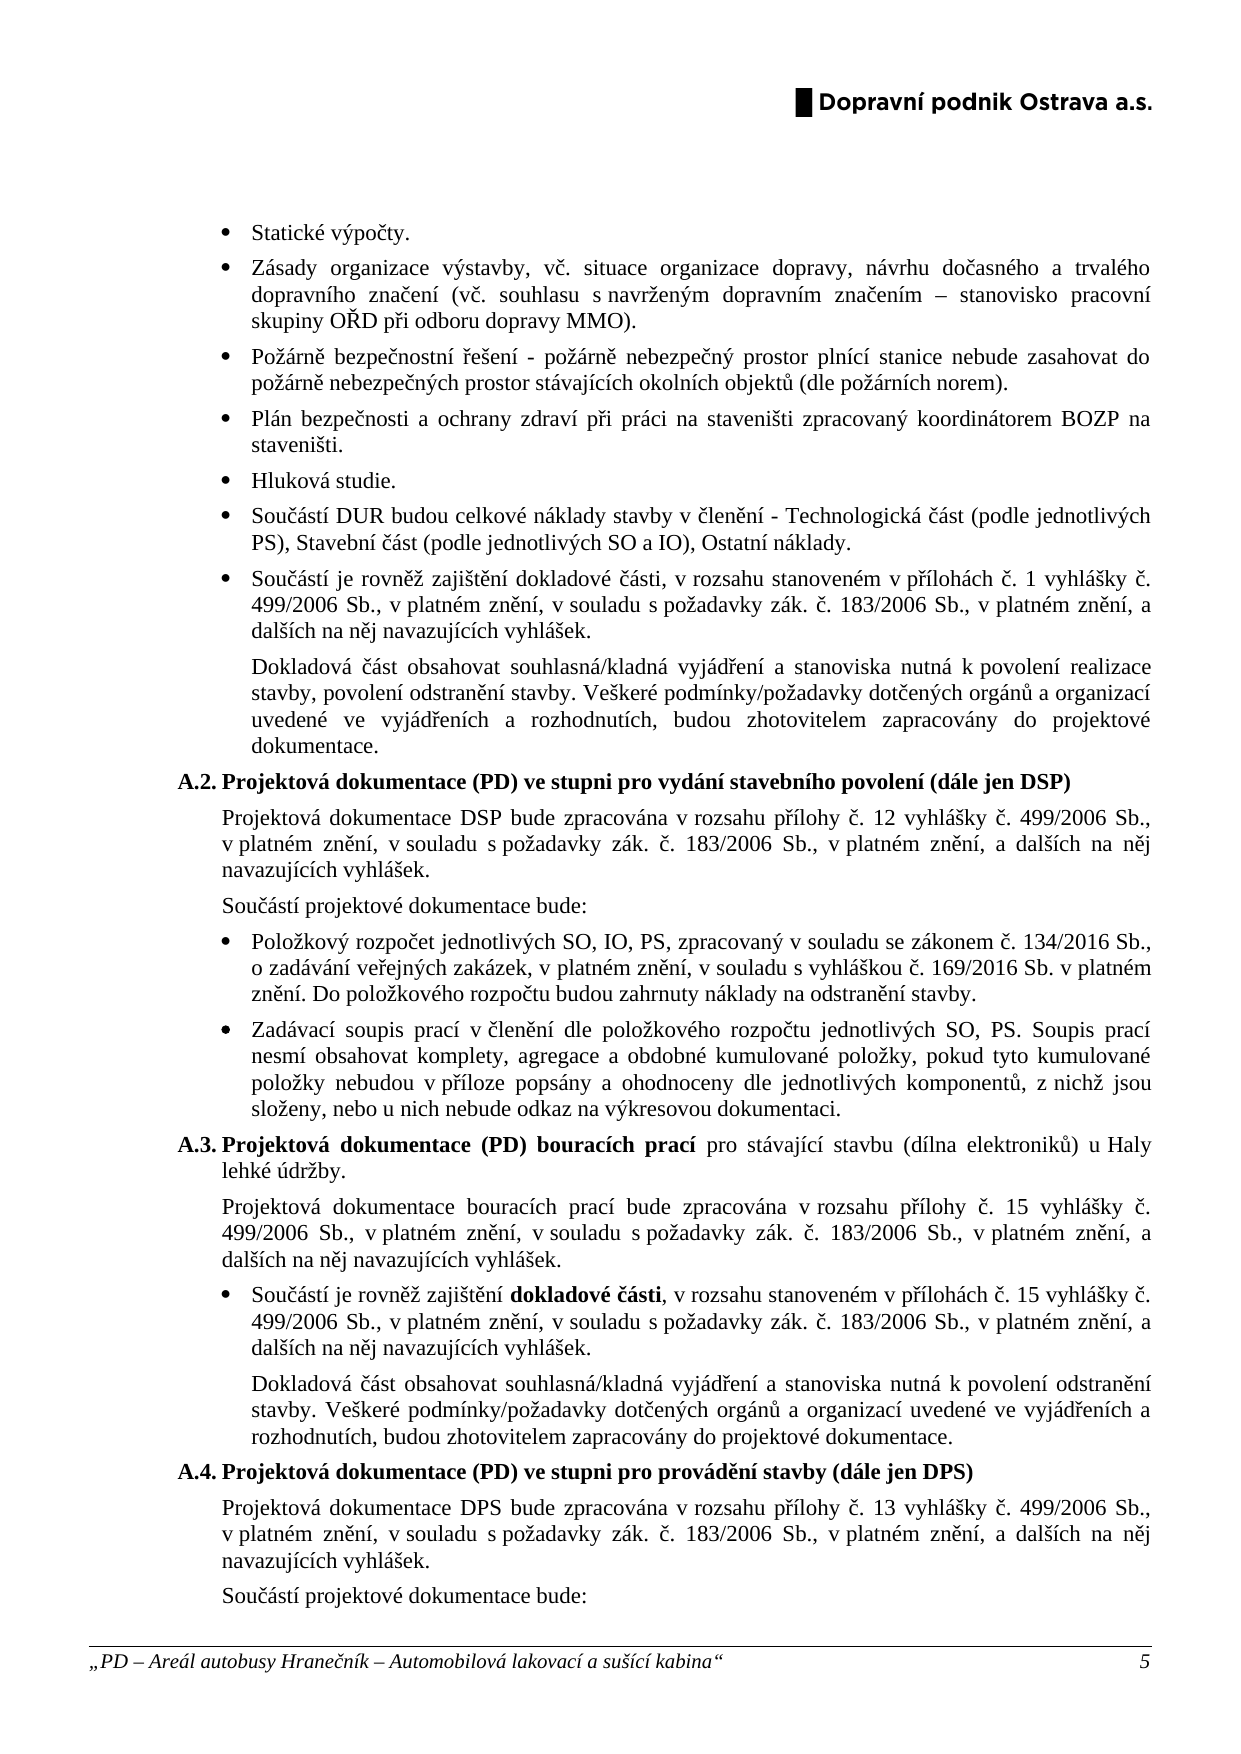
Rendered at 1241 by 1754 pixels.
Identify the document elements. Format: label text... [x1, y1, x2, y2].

list Projektová dokumentace (PD) ve stupni pro vydání stavebního povolení (dále jen DSP) [177, 768, 1152, 794]
text Projektová dokumentace bouracích prací bude zpracována v rozsahu přílohy č. 15 vyhlášky č. 499/2006 Sb., v platném znění, v souladu s požadavky zák. č. 183/2006 Sb., v platném znění, a dalších na něj navazujících vyhlášek. [222, 1193, 1152, 1272]
text Součástí projektové dokumentace bude: [177, 1583, 1152, 1609]
list Zadávací soupis prací v členění dle položkového rozpočtu jednotlivých SO, PS. Soupis prací nesmí obsahovat komplety, agregace a obdobné kumulované položky, pokud tyto kumulované položky nebudou v příloze popsány a ohodnoceny dle jednotlivých komponentů, z nichž jsou složeny, nebo u nich nebude odkaz na výkresovou dokumentaci. [222, 1016, 1152, 1122]
list Projektová dokumentace (PD) ve stupni pro provádění stavby (dále jen DPS) [177, 1458, 1152, 1485]
list Hluková studie. [222, 467, 1152, 493]
list Položkový rozpočet jednotlivých SO, IO, PS, zpracovaný v souladu se zákonem č. 134/2016 Sb., o zadávání veřejných zakázek, v platném znění, v souladu s vyhláškou č. 169/2016 Sb. v platném znění. Do položkového rozpočtu budou zahrnuty náklady na odstranění stavby. [222, 928, 1152, 1007]
text Dokladová část obsahovat souhlasná/kladná vyjádření a stanoviska nutná k povolení realizace stavby, povolení odstranění stavby. Veškeré podmínky/požadavky dotčených orgánů a organizací uvedené ve vyjádřeních a rozhodnutích, budou zhotovitelem zapracovány do projektové dokumentace. [251, 653, 1152, 758]
list Součástí je rovněž zajištění dokladové části, v rozsahu stanoveném v přílohách č. 1 vyhlášky č. 499/2006 Sb., v platném znění, v souladu s požadavky zák. č. 183/2006 Sb., v platném znění, a dalších na něj navazujících vyhlášek. [222, 565, 1152, 644]
text Projektová dokumentace DPS bude zpracována v rozsahu přílohy č. 13 vyhlášky č. 499/2006 Sb., v platném znění, v souladu s požadavky zák. č. 183/2006 Sb., v platném znění, a dalších na něj navazujících vyhlášek. [222, 1494, 1152, 1573]
list Součástí DUR budou celkové náklady stavby v členění - Technologická část (podle jednotlivých PS), Stavební část (podle jednotlivých SO a IO), Ostatní náklady. [222, 503, 1152, 555]
text Dokladová část obsahovat souhlasná/kladná vyjádření a stanoviska nutná k povolení odstranění stavby. Veškeré podmínky/požadavky dotčených orgánů a organizací uvedené ve vyjádřeních a rozhodnutích, budou zhotovitelem zapracovány do projektové dokumentace. [251, 1370, 1152, 1449]
text Součástí projektové dokumentace bude: [177, 892, 1152, 918]
list Projektová dokumentace (PD) bouracích prací pro stávající stavbu (dílna elektroniků) u Haly lehké údržby. [177, 1131, 1152, 1184]
picture [795, 88, 1152, 117]
list Statické výpočty. [222, 218, 1152, 245]
list Požárně bezpečnostní řešení - požárně nebezpečný prostor plnící stanice nebude zasahovat do požárně nebezpečných prostor stávajících okolních objektů (dle požárních norem). [222, 343, 1152, 395]
list Součástí je rovněž zajištění dokladové části, v rozsahu stanoveném v přílohách č. 15 vyhlášky č. 499/2006 Sb., v platném znění, v souladu s požadavky zák. č. 183/2006 Sb., v platném znění, a dalších na něj navazujících vyhlášek. [222, 1282, 1152, 1361]
text Projektová dokumentace DSP bude zpracována v rozsahu přílohy č. 12 vyhlášky č. 499/2006 Sb., v platném znění, v souladu s požadavky zák. č. 183/2006 Sb., v platném znění, a dalších na něj navazujících vyhlášek. [222, 804, 1152, 883]
list Plán bezpečnosti a ochrany zdraví při práci na staveništi zpracovaný koordinátorem BOZP na staveništi. [222, 405, 1152, 457]
list Zásady organizace výstavby, vč. situace organizace dopravy, návrhu dočasného a trvalého dopravního značení (vč. souhlasu s navrženým dopravním značením – stanovisko pracovní skupiny OŘD při odboru dopravy MMO). [222, 254, 1152, 333]
